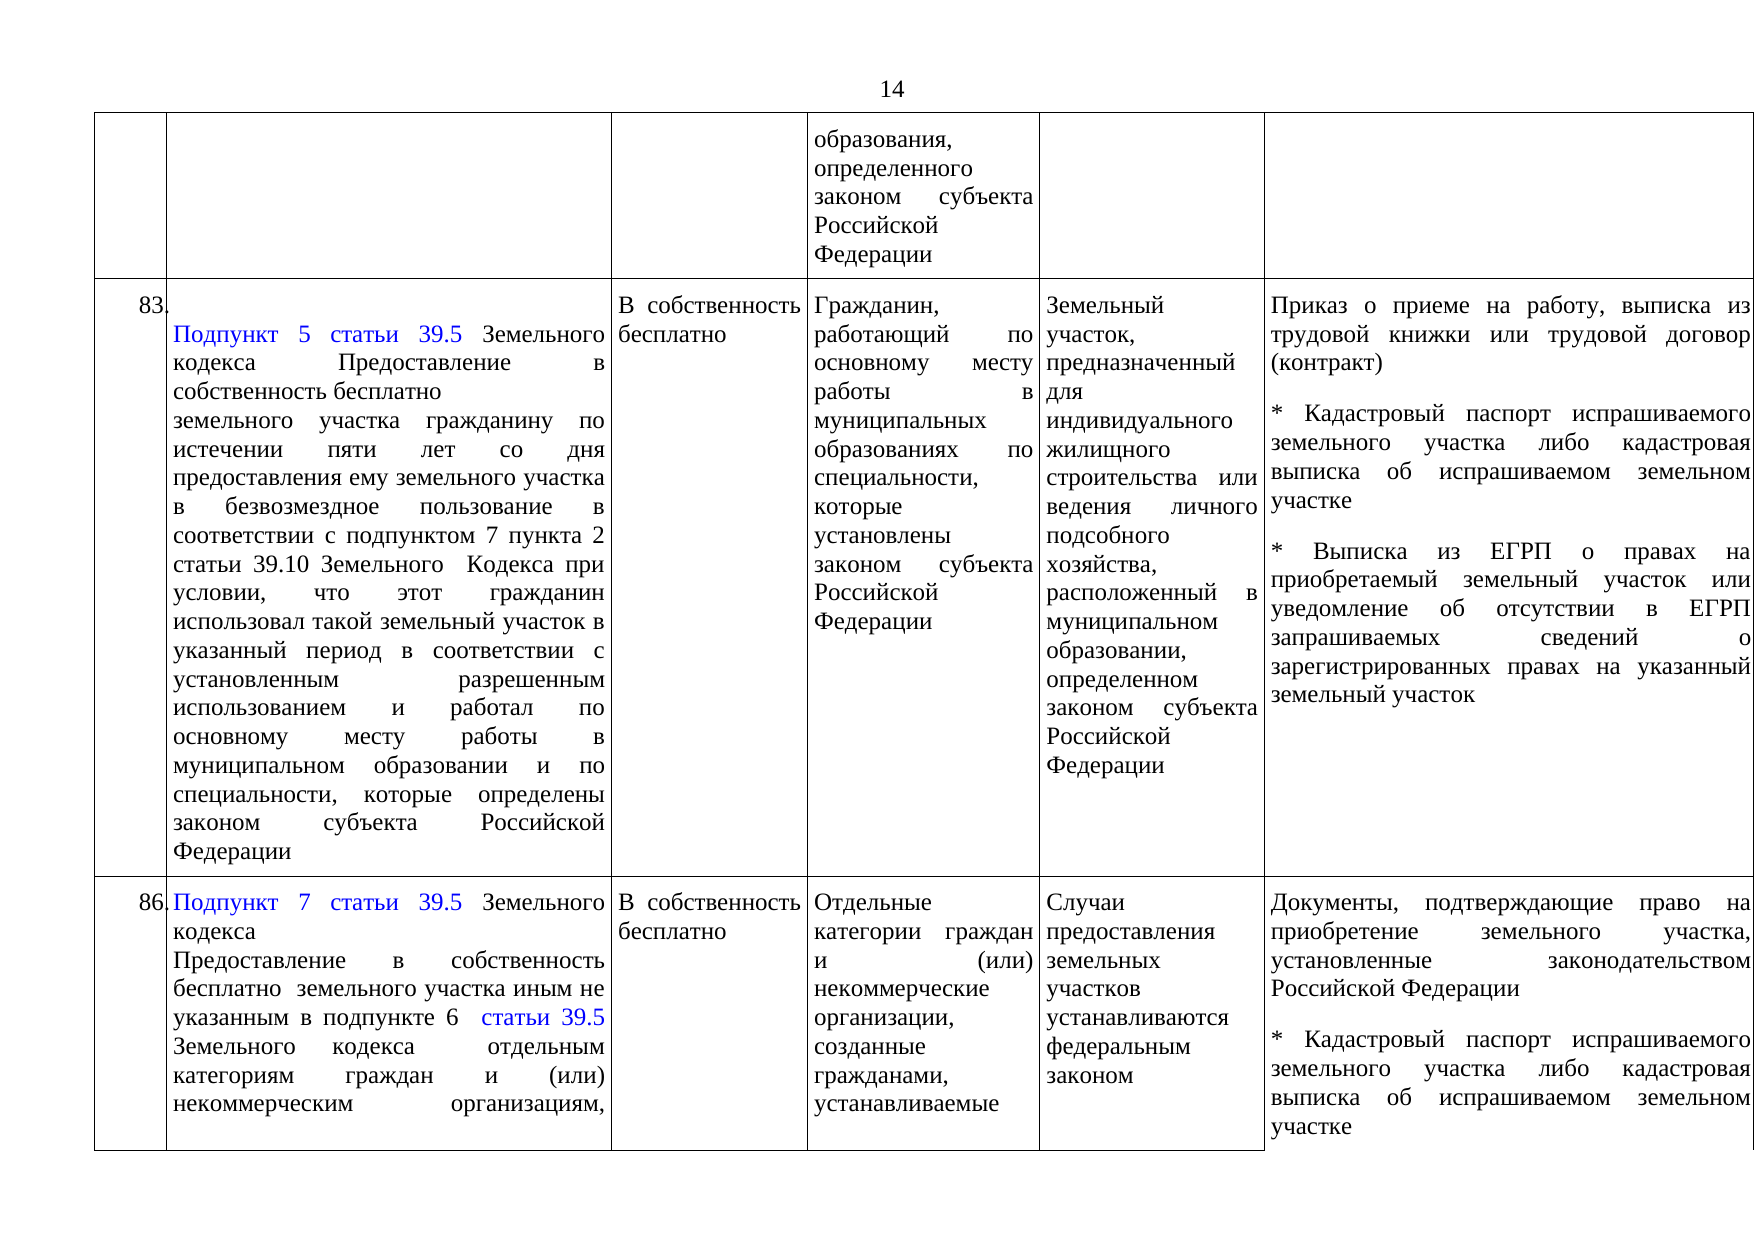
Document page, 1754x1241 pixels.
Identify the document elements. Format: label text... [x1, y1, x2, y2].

table_cell [1265, 113, 1753, 278]
table_cell * Кадастровый паспорт испрашиваемого земельного участка либо кадастровая выписка об испрашиваемом земельном участке [1265, 1013, 1753, 1150]
table_cell Случаи предоставления земельных участков устанавливаются федеральным законом [1040, 877, 1264, 1150]
table_cell [95, 279, 166, 876]
table_cell * Кадастровый паспорт испрашиваемого земельного участка либо кадастровая выписка об испрашиваемом земельном участке [1265, 387, 1753, 524]
table_cell Отдельные категории граждан и (или) некоммерческие организации, созданные гражданами, устанавливаемые федеральным законом [808, 877, 1039, 1150]
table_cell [612, 279, 807, 876]
table_cell Гражданин, работающий по основному месту работы в муниципальных образованиях по специальности, которые установлены законом субъекта Российской Федерации [808, 279, 1039, 876]
table_cell [95, 877, 166, 1150]
table_cell Подпункт 5 статьи 39.5 Земельного кодекса Предоставление в собственность бесплатно земельного участка гражданину по истечении пяти лет со дня предоставления ему земельного участка в безвозмездное пользование в соответствии с подпунктом 7 пункта 2 статьи 39.10 Земельного Кодекса при условии, что этот гражданин использовал такой земельный участок в указанный период в соответствии с установленным разрешенным использованием и работал по основному месту работы в муниципальном образовании и по специальности, которые определены законом субъекта Российской Федерации [167, 279, 611, 876]
table_cell Документы, подтверждающие право на приобретение земельного участка, установленные законодательством Российской Федерации [1265, 877, 1753, 1013]
table_cell Приказ о приеме на работу, выписка из трудовой книжки или трудовой договор (контракт) [1265, 279, 1753, 387]
table_cell Земельный участок, предназначенный для индивидуального жилищного строительства или ведения личного подсобного хозяйства, расположенный в муниципальном образовании, определенном законом субъекта Российской Федерации [1040, 279, 1264, 876]
table_cell В собственность бесплатно [612, 877, 807, 1150]
